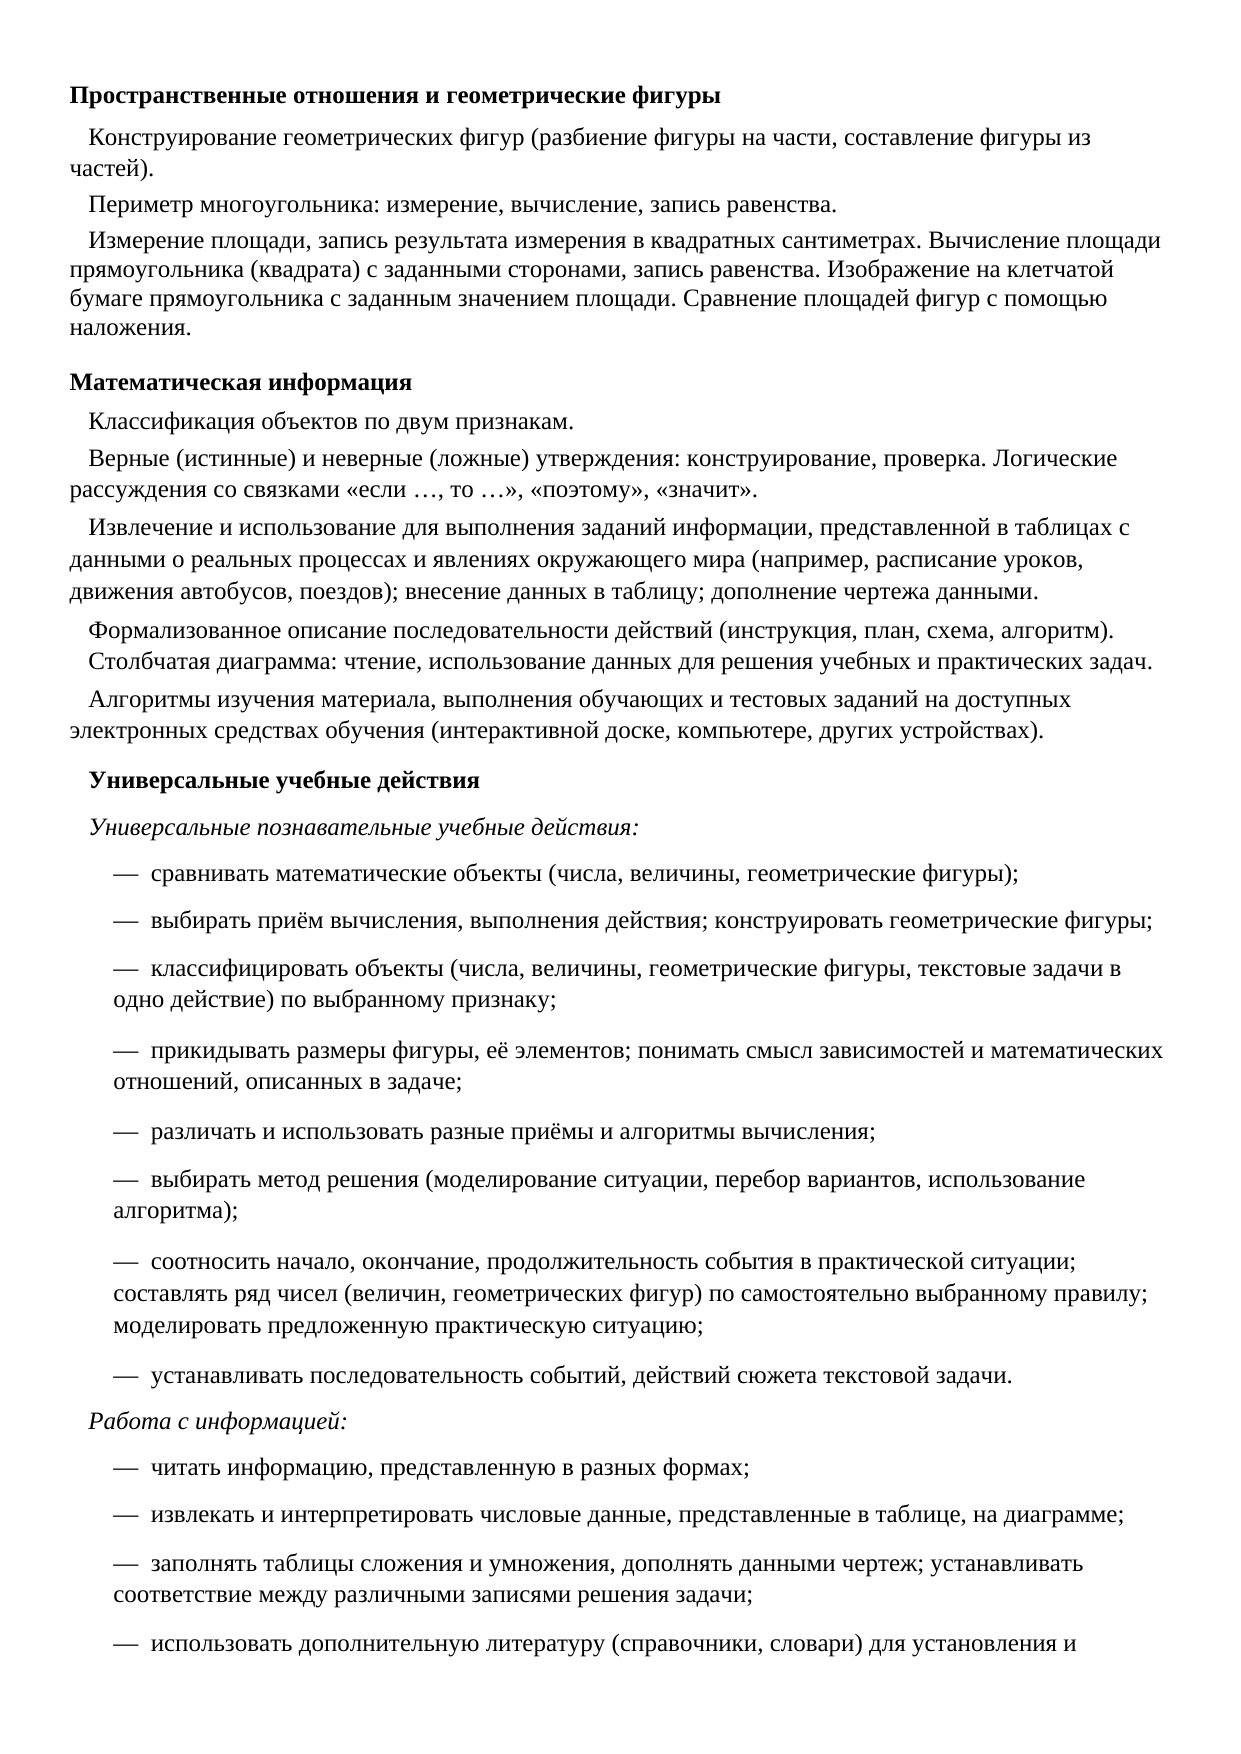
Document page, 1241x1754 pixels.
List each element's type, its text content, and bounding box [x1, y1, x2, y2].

text — использовать дополнительную литературу (справочники, словари) для установления и [113, 1629, 1167, 1657]
text Извлечение и использование для выполнения заданий информации, представленной в таблицах с данными о реальных процессах и явлениях окружающего мира (например, расписание уроков, движения автобусов, поездов); внесение данных в таблицу; дополнение чертежа данными. [69, 512, 1137, 604]
text — соотносить начало, окончание, продолжительность события в практической ситуации; составлять ряд чисел (величин, геометрических фигур) по самостоятельно выбранному правилу; моделировать предложенную практическую ситуацию; [113, 1246, 1152, 1339]
text — читать информацию, представленную в разных формах; [113, 1453, 1167, 1481]
text Конструирование геометрических фигур (разбиение фигуры на части, составление фигуры из частей). [69, 122, 1107, 181]
text — различать и использовать разные приёмы и алгоритмы вычисления; [113, 1117, 1167, 1144]
text — сравнивать математические объекты (числа, величины, геометрические фигуры); [113, 859, 1167, 886]
text Периметр многоугольника: измерение, вычисление, запись равенства. [88, 191, 1167, 218]
text — классифицировать объекты (числа, величины, геометрические фигуры, текстовые задачи в одно действие) по выбранному признаку; [113, 953, 1137, 1013]
text — заполнять таблицы сложения и умножения, дополнять данными чертеж; устанавливать соответствие между различными записями решения задачи; [113, 1548, 1092, 1607]
text — прикидывать размеры фигуры, её элементов; понимать смысл зависимостей и математических отношений, описанных в задаче; [113, 1035, 1167, 1095]
text Работа с информацией: [88, 1408, 1167, 1435]
text Математическая информация [69, 368, 1167, 395]
text Классификация объектов по двум признакам. [88, 408, 1167, 435]
text — выбирать приём вычисления, выполнения действия; конструировать геометрические фигуры; [113, 906, 1167, 933]
text Алгоритмы изучения материала, выполнения обучающих и тестовых заданий на доступных электронных средствах обучения (интерактивной доске, компьютере, других устройствах). [69, 684, 1077, 744]
text Верные (истинные) и неверные (ложные) утверждения: конструирование, проверка. Логические рассуждения со связками «если …, то …», «поэтому», «значит». [69, 443, 1122, 502]
text Универсальные познавательные учебные действия: [88, 813, 1167, 841]
text Универсальные учебные действия [88, 766, 1167, 793]
text — выбирать метод решения (моделирование ситуации, перебор вариантов, использование алгоритма); [113, 1164, 1092, 1224]
text Формализованное описание последовательности действий (инструкция, план, схема, алгоритм). Столбчатая диаграмма: чтение, использование данных для решения учебных и практических задач. [88, 615, 1167, 675]
text — устанавливать последовательность событий, действий сюжета текстовой задачи. [113, 1362, 1167, 1389]
text — извлекать и интерпретировать числовые данные, представленные в таблице, на диаграмме; [113, 1501, 1167, 1528]
text Пространственные отношения и геометрические фигуры [69, 82, 1167, 109]
text Измерение площади, запись результата измерения в квадратных сантиметрах. Вычисление площади прямоугольника (квадрата) с заданными сторонами, запись равенства. Изображение на клетчатой бумаге прямоугольника с заданным значением площади. Сравнение площадей фигур с помощью наложения. [69, 226, 1167, 341]
